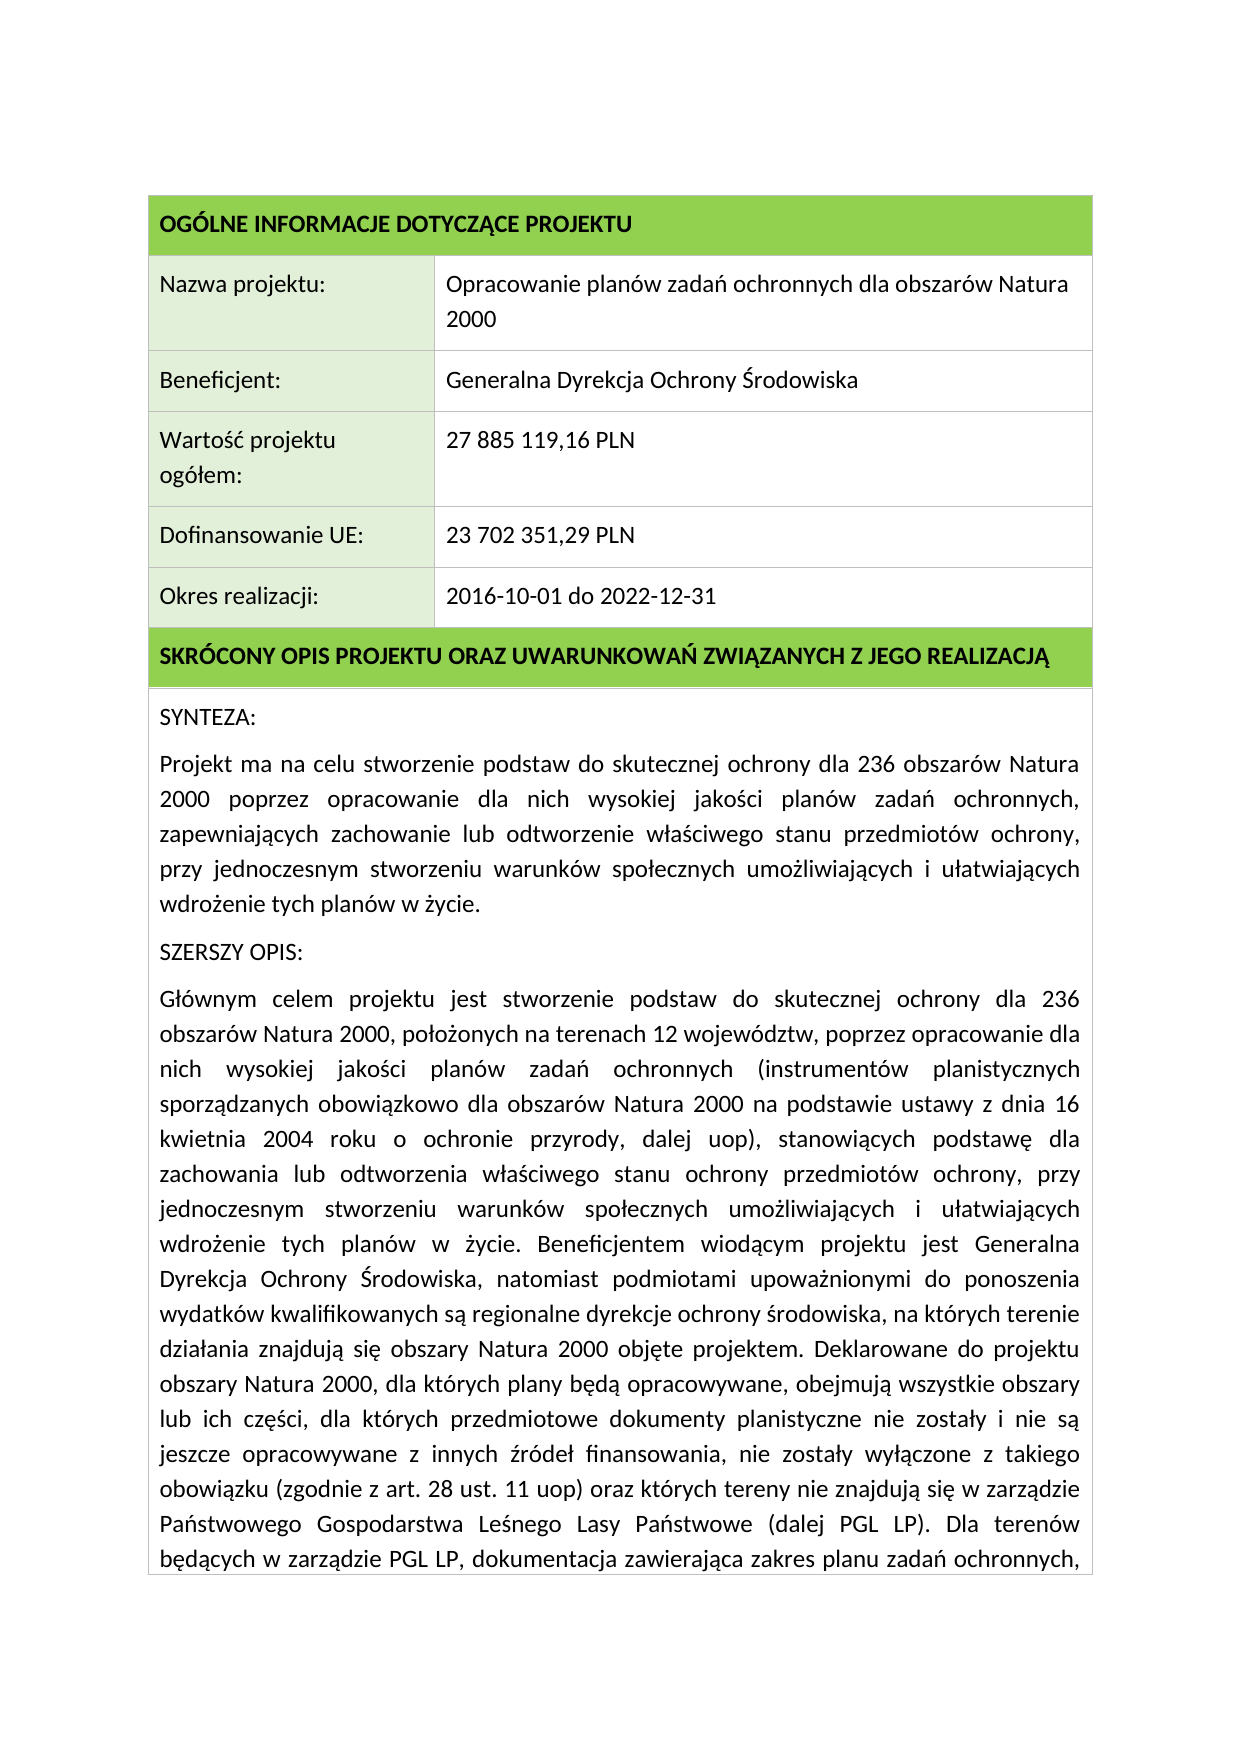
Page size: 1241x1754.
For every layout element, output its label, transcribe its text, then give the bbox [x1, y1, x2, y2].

table_header OGÓLNE INFORMACJE DOTYCZĄCE PROJEKTU [149, 196, 1092, 255]
table_cell Generalna Dyrekcja Ochrony Środowiska [435, 351, 1092, 411]
table_cell Okres realizacji: [149, 568, 434, 627]
table_cell SKRÓCONY OPIS PROJEKTU ORAZ UWARUNKOWAŃ ZWIĄZANYCH Z JEGO REALIZACJĄ [149, 628, 1092, 687]
table_cell Wartość projektu ogółem: [149, 412, 434, 506]
table_cell 2016-10-01 do 2022-12-31 [435, 568, 1092, 627]
table_cell Opracowanie planów zadań ochronnych dla obszarów Natura 2000 [435, 256, 1092, 350]
table_cell 27 885 119,16 PLN [435, 412, 1092, 506]
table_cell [149, 689, 1092, 1574]
table_cell Beneficjent: [149, 351, 434, 411]
table_cell 23 702 351,29 PLN [435, 507, 1092, 567]
table_cell Nazwa projektu: [149, 256, 434, 350]
table_cell Dofinansowanie UE: [149, 507, 434, 567]
